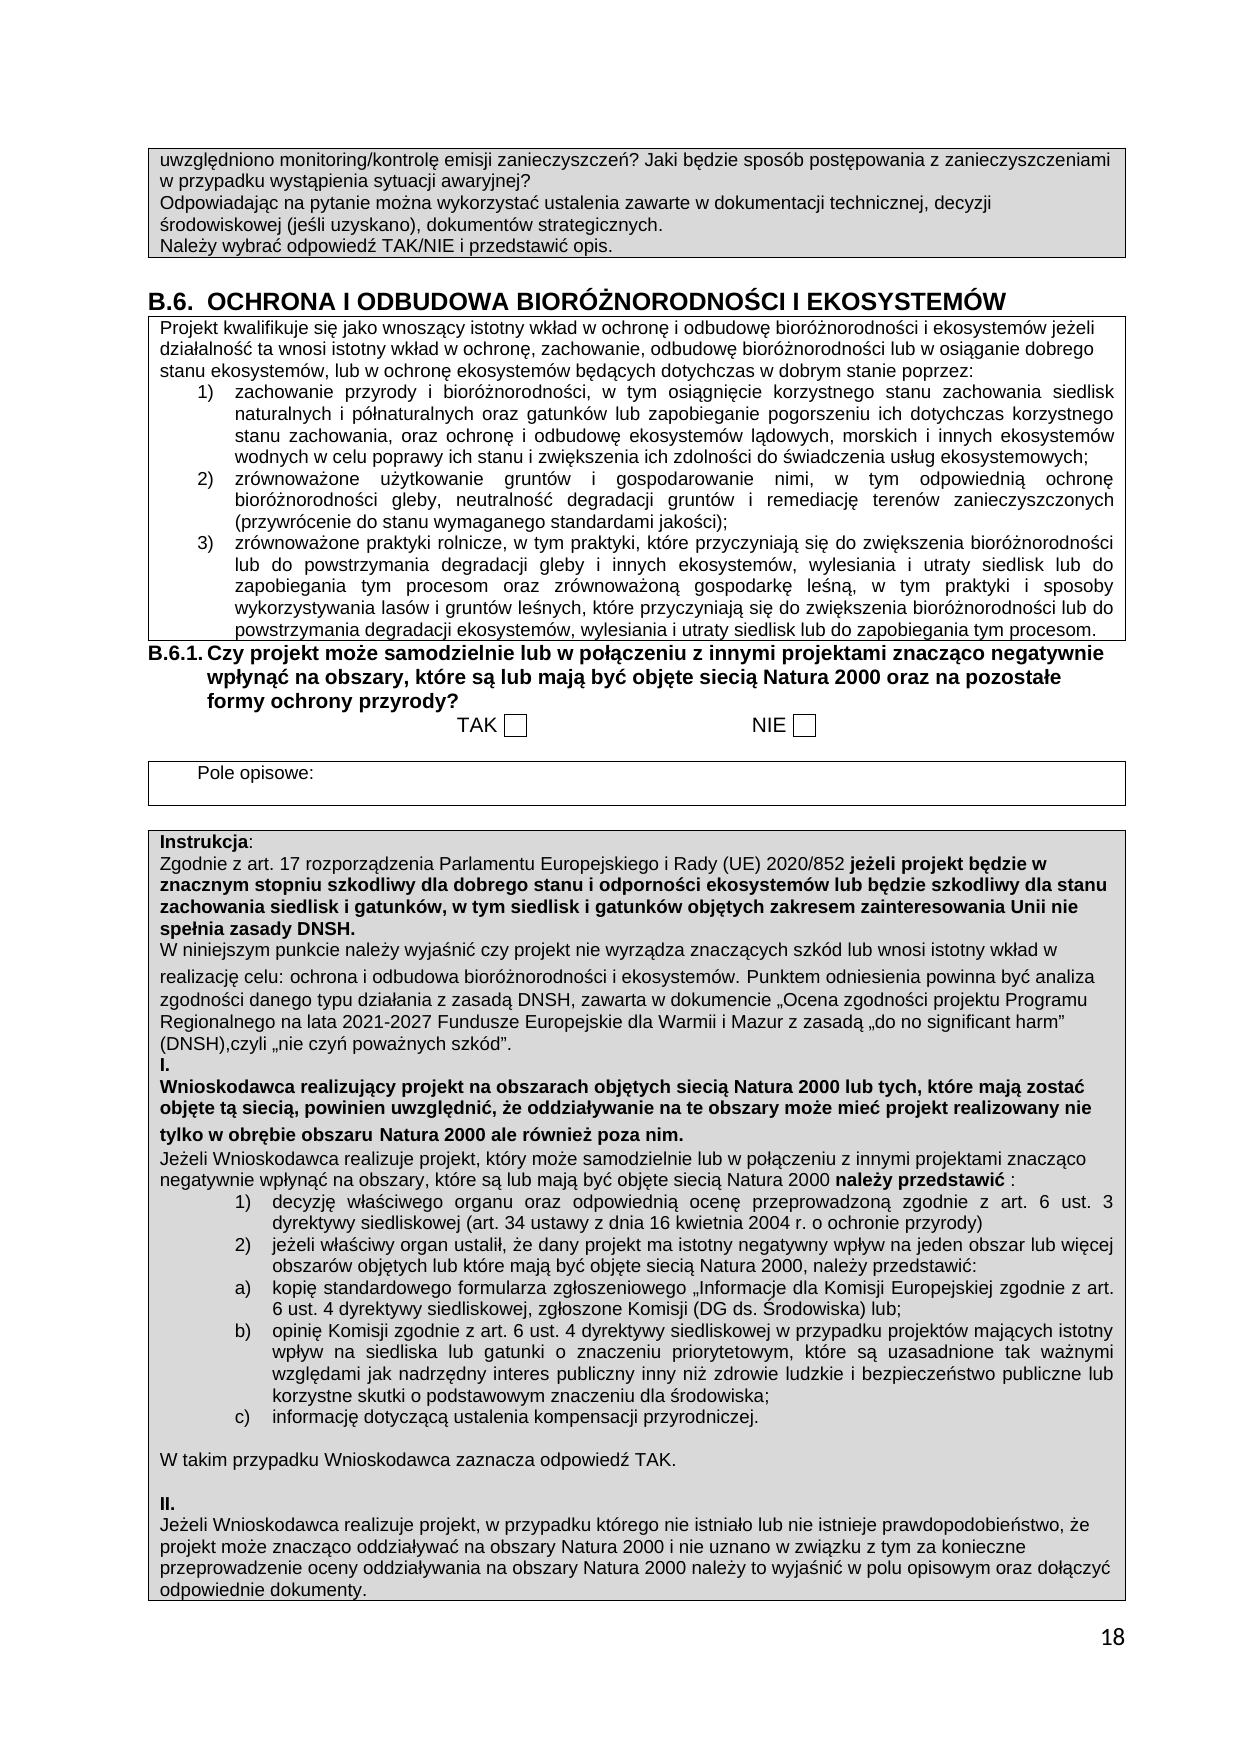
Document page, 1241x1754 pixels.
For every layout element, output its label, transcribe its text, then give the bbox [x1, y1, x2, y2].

text B.6. OCHRONA I ODBUDOWA BIORÓŻNORODNOŚCI I EKOSYSTEMÓW [148, 287, 1125, 316]
text TAK NIE [148, 713, 1125, 737]
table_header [149, 831, 1125, 1600]
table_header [149, 149, 1125, 257]
table_header Pole opisowe: [149, 762, 1125, 805]
table_header Projekt kwalifikuje się jako wnoszący istotny wkład w ochronę i odbudowę bioróżnorodności i ekosystemów jeżeli działalność ta wnosi istotny wkład w ochronę, zachowanie, odbudowę bioróżnorodności lub w osiąganie dobrego stanu ekosystemów, lub w ochronę ekosystemów będących dotychczas w dobrym stanie poprzez: zachowanie przyrody i bioróżnorodności, w tym osiągnięcie korzystnego stanu zachowania siedlisk naturalnych i półnaturalnych oraz gatunków lub zapobieganie pogorszeniu ich dotychczas korzystnego stanu zachowania, oraz ochronę i odbudowę ekosystemów lądowych, morskich i innych ekosystemów wodnych w celu poprawy ich stanu i zwiększenia ich zdolności do świadczenia usług ekosystemowych; zrównoważone użytkowanie gruntów i gospodarowanie nimi, w tym odpowiednią ochronę bioróżnorodności gleby, neutralność degradacji gruntów i remediację terenów zanieczyszczonych (przywrócenie do stanu wymaganego standardami jakości); zrównoważone praktyki rolnicze, w tym praktyki, które przyczyniają się do zwiększenia bioróżnorodności lub do powstrzymania degradacji gleby i innych ekosystemów, wylesiania i utraty siedlisk lub do zapobiegania tym procesom oraz zrównoważoną gospodarkę leśną, w tym praktyki i sposoby wykorzystywania lasów i gruntów leśnych, które przyczyniają się do zwiększenia bioróżnorodności lub do powstrzymania degradacji ekosystemów, wylesiania i utraty siedlisk lub do zapobiegania tym procesom. [149, 317, 1125, 640]
text B.6.1. Czy projekt może samodzielnie lub w połączeniu z innymi projektami znacząco negatywnie wpłynąć na obszary, które są lub mają być objęte siecią Natura 2000 oraz na pozostałe formy ochrony przyrody? [148, 641, 1125, 713]
